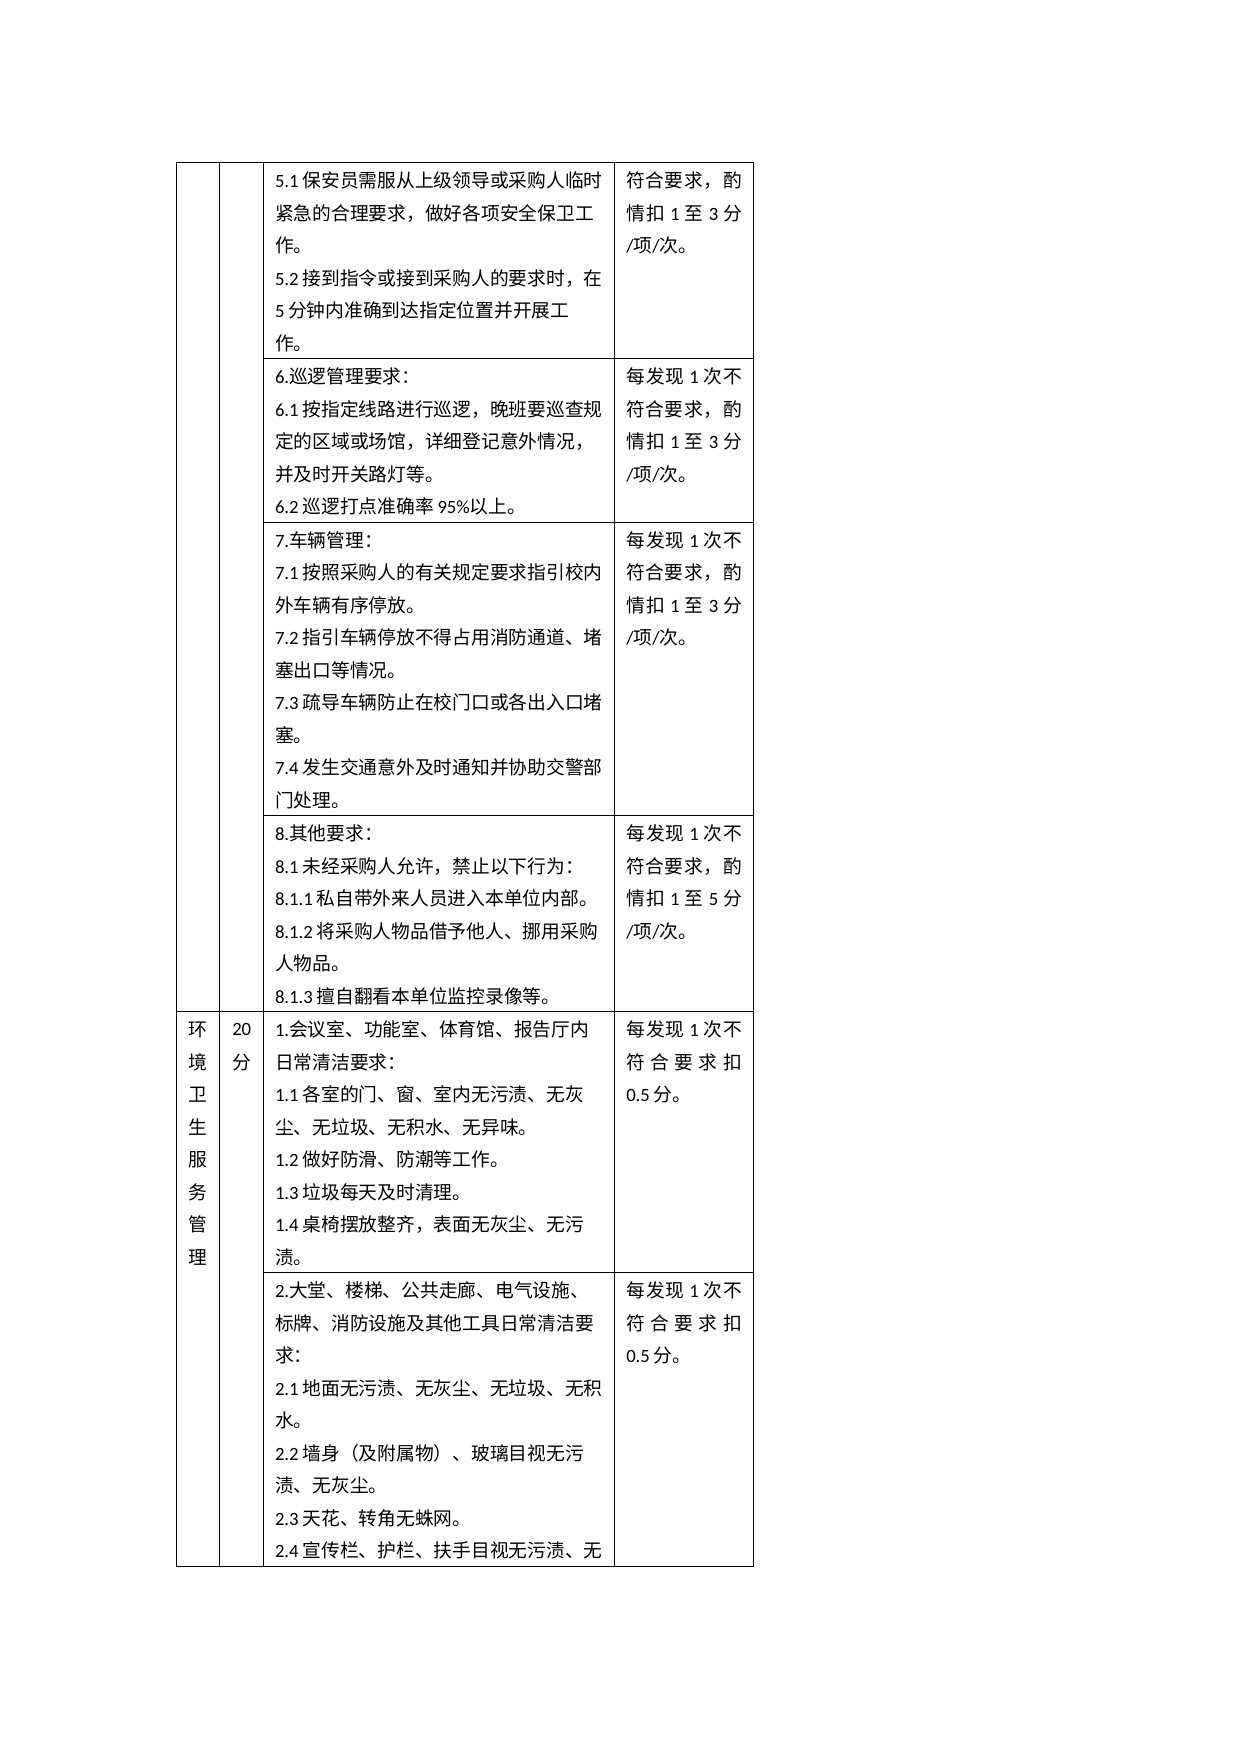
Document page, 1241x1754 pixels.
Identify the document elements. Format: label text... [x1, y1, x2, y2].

table_cell 每发现1次不符合要求，酌情扣1至5分/项/次。 [615, 816, 753, 1011]
table_cell 每发现1次不符合要求，酌情扣1至3分/项/次。 [615, 359, 753, 522]
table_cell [615, 163, 753, 358]
table_cell 7.车辆管理： 7.1按照采购人的有关规定要求指引校内外车辆有序停放。 7.2指引车辆停放不得占用消防通道、堵塞出口等情况。 7.3疏导车辆防止在校门口或各出入口堵塞。 7.4发生交通意外及时通知并协助交警部门处理。 [264, 523, 614, 815]
table_cell 每发现1次不符合要求扣0.5分。 [615, 1012, 753, 1272]
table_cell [264, 1273, 614, 1566]
table_cell 环 境 卫 生 服 务 管 理 [177, 1012, 219, 1566]
table_cell 1.会议室、功能室、体育馆、报告厅内日常清洁要求： 1.1各室的门、窗、室内无污渍、无灰尘、无垃圾、无积水、无异味。 1.2做好防滑、防潮等工作。 1.3垃圾每天及时清理。 1.4桌椅摆放整齐，表面无灰尘、无污渍。 [264, 1012, 614, 1272]
table_cell 8.其他要求： 8.1未经采购人允许，禁止以下行为： 8.1.1私自带外来人员进入本单位内部。 8.1.2将采购人物品借予他人、挪用采购人物品。 8.1.3擅自翻看本单位监控录像等。 [264, 816, 614, 1011]
table_cell 每发现1次不符合要求扣0.5分。 [615, 1273, 753, 1566]
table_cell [264, 163, 614, 358]
table_cell 6.巡逻管理要求： 6.1按指定线路进行巡逻，晚班要巡查规定的区域或场馆，详细登记意外情况，并及时开关路灯等。 6.2巡逻打点准确率95%以上。 [264, 359, 614, 522]
table_cell 20分 [220, 1012, 263, 1566]
table_cell 每发现1次不符合要求，酌情扣1至3分/项/次。 [615, 523, 753, 815]
